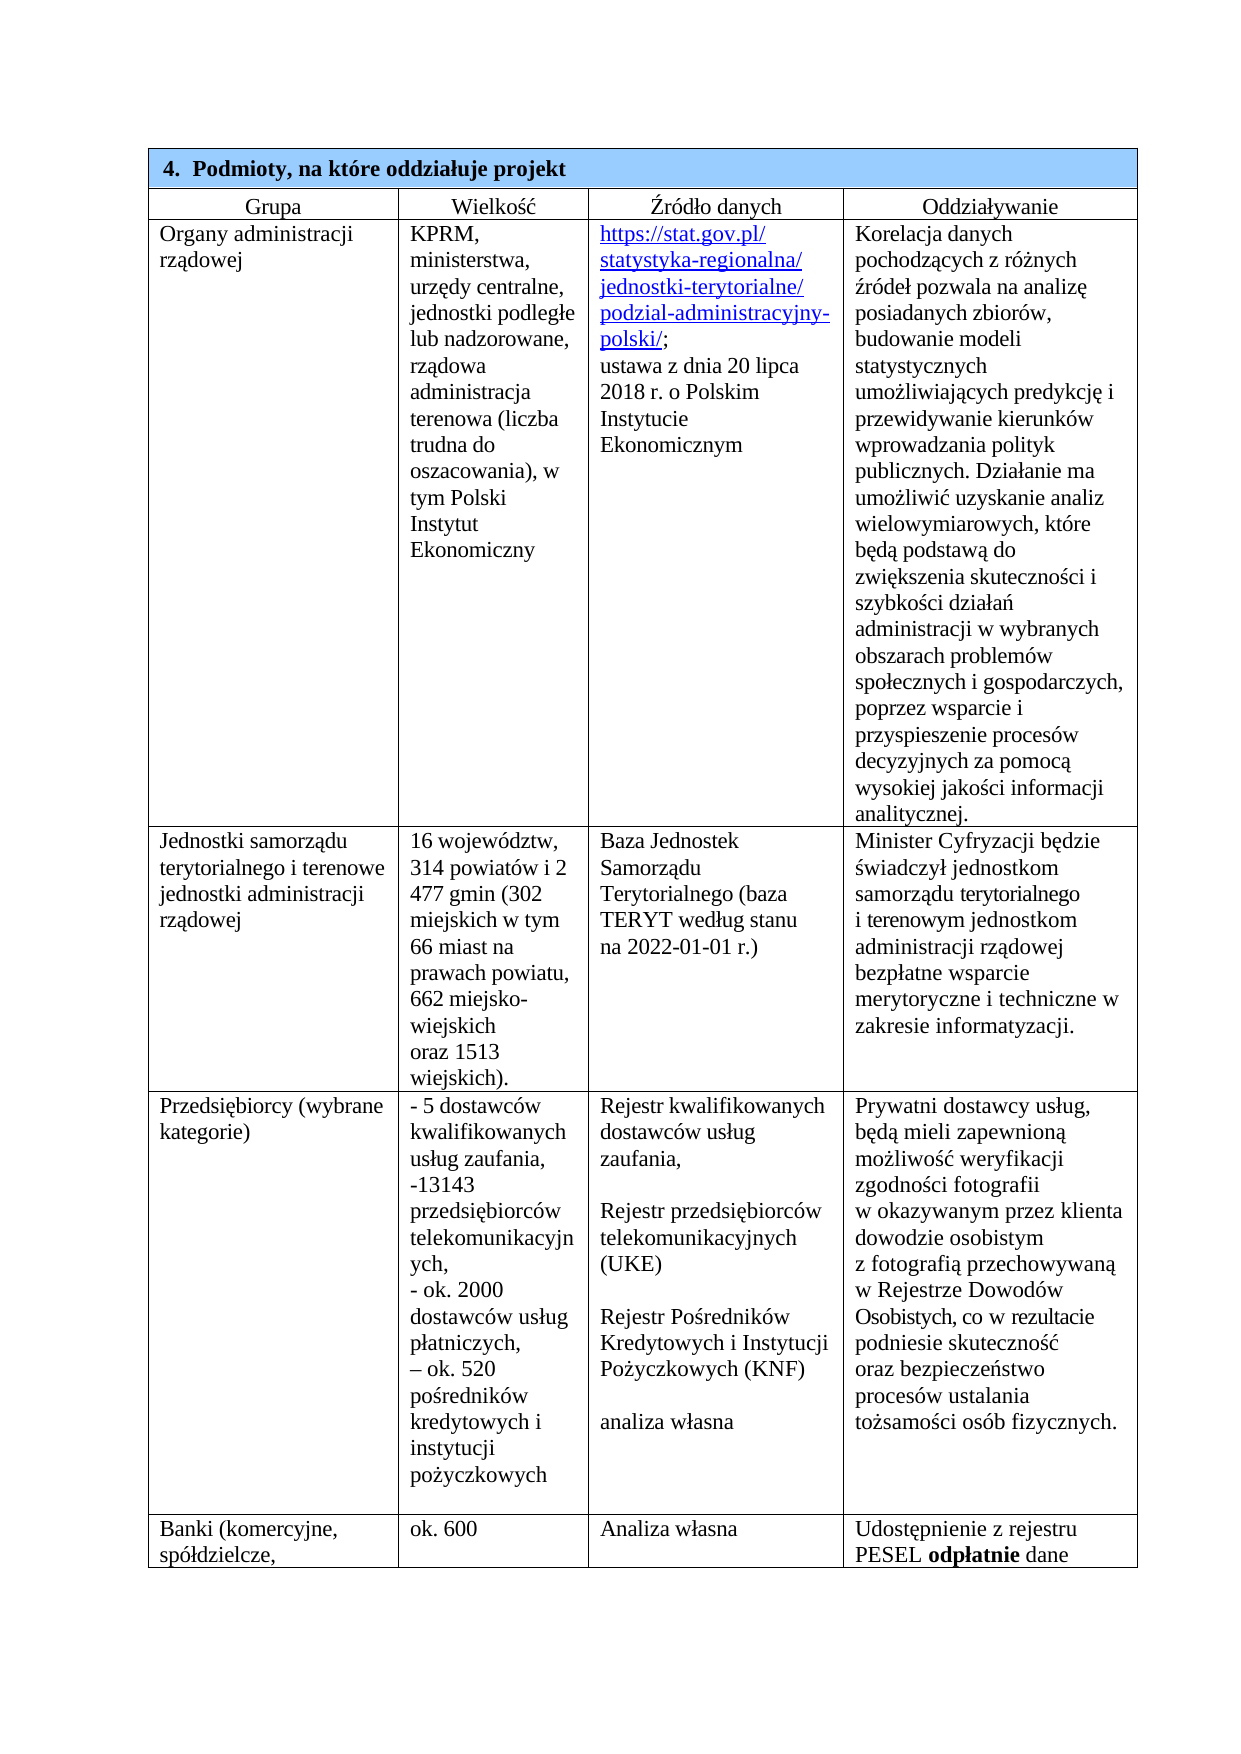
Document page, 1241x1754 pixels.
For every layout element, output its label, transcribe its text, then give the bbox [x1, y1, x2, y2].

table_cell Źródło danych [589, 189, 843, 219]
table_cell Wielkość [399, 189, 588, 219]
table_cell Korelacja danych pochodzących z różnych źródeł pozwala na analizę posiadanych zbiorów, budowanie modeli statystycznych umożliwiających predykcję i przewidywanie kierunków wprowadzania polityk publicznych. Działanie ma umożliwić uzyskanie analiz wielowymiarowych, które będą podstawą do zwiększenia skuteczności i szybkości działań administracji w wybranych obszarach problemów społecznych i gospodarczych, poprzez wsparcie i przyspieszenie procesów decyzyjnych za pomocą wysokiej jakości informacji analitycznej. [844, 220, 1137, 826]
table_cell Analiza własna [589, 1515, 843, 1567]
table_cell Grupa [149, 189, 398, 219]
table_cell Jednostki samorządu terytorialnego i terenowe jednostki administracji rządowej [149, 827, 398, 1091]
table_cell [149, 1515, 398, 1567]
table_cell ok. 600 [399, 1515, 588, 1567]
table_cell https://stat.gov.pl/statystyka-regionalna/jednostki-terytorialne/podzial-administracyjny-polski/; ustawa z dnia 20 lipca 2018 r. o Polskim Instytucie Ekonomicznym [589, 220, 843, 826]
table_cell KPRM, ministerstwa, urzędy centralne, jednostki podległe lub nadzorowane, rządowa administracja terenowa (liczba trudna do oszacowania), w tym Polski Instytut Ekonomiczny [399, 220, 588, 826]
table_cell 16 województw, 314 powiatów i 2 477 gmin (302 miejskich w tym 66 miast na prawach powiatu, 662 miejsko-wiejskich oraz 1513 wiejskich). [399, 827, 588, 1091]
table_cell - 5 dostawców kwalifikowanych usług zaufania, -13143 przedsiębiorców telekomunikacyjnych, - ok. 2000 dostawców usług płatniczych, – ok. 520 pośredników kredytowych i instytucji pożyczkowych [399, 1092, 588, 1513]
table_cell Baza Jednostek Samorządu Terytorialnego (baza TERYT według stanu na 2022-01-01 r.) [589, 827, 843, 1091]
table_cell Przedsiębiorcy (wybrane kategorie) [149, 1092, 398, 1513]
table_cell Minister Cyfryzacji będzie świadczył jednostkom samorządu terytorialnego i terenowym jednostkom administracji rządowej bezpłatne wsparcie merytoryczne i techniczne w zakresie informatyzacji. [844, 827, 1137, 1091]
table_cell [844, 1515, 1137, 1567]
table_cell Rejestr kwalifikowanych dostawców usług zaufania, Rejestr przedsiębiorców telekomunikacyjnych (UKE) Rejestr Pośredników Kredytowych i Instytucji Pożyczkowych (KNF) analiza własna [589, 1092, 843, 1513]
table_cell Organy administracji rządowej [149, 220, 398, 826]
table_cell Prywatni dostawcy usług, będą mieli zapewnioną możliwość weryfikacji zgodności fotografii w okazywanym przez klienta dowodzie osobistym z fotografią przechowywaną w Rejestrze Dowodów Osobistych, co w rezultacie podniesie skuteczność oraz bezpieczeństwo procesów ustalania tożsamości osób fizycznych. [844, 1092, 1137, 1513]
table_cell Podmioty, na które oddziałuje projekt [149, 149, 1137, 187]
table_cell Oddziaływanie [844, 189, 1137, 219]
